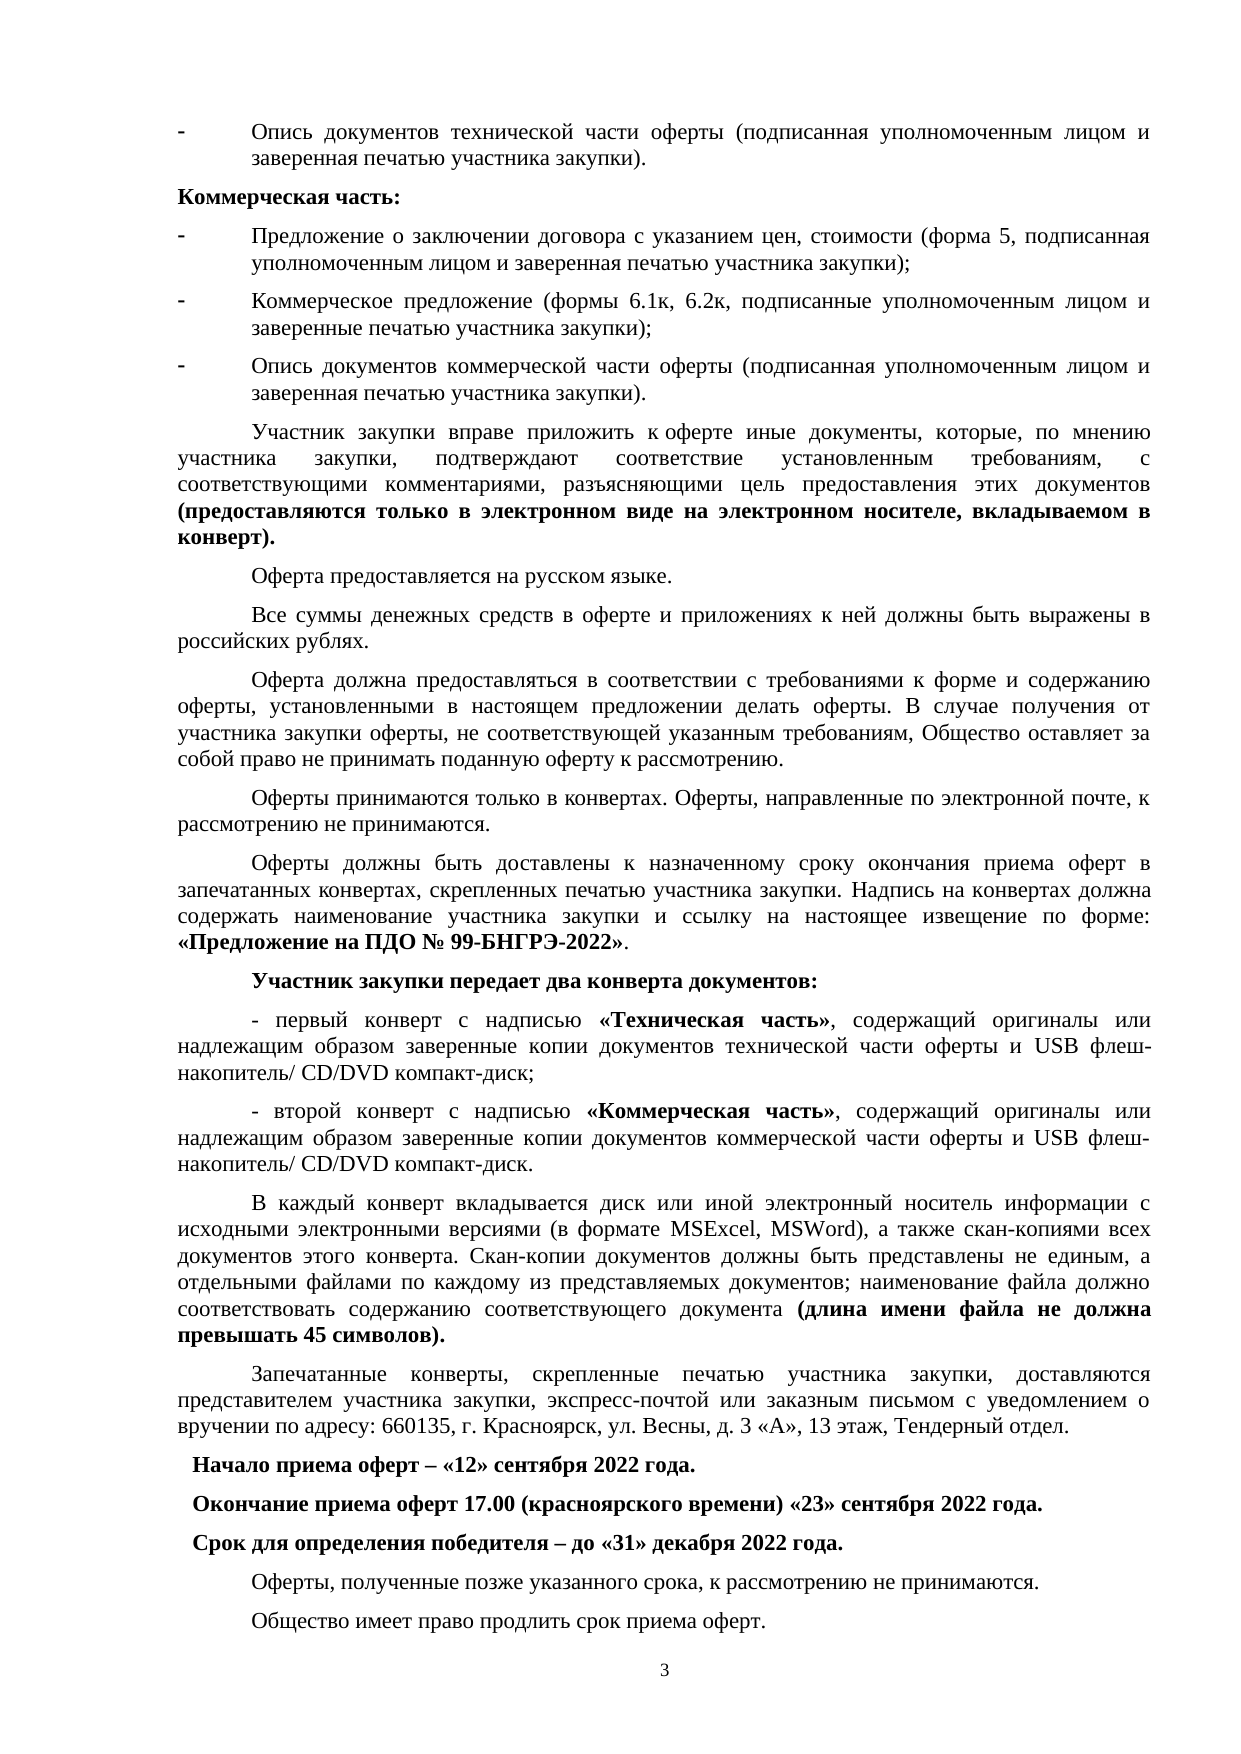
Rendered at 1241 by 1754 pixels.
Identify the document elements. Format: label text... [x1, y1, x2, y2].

text - первый конверт с надписью «Техническая часть», содержащий оригиналы или надлежащим образом заверенные копии документов технической части оферты и USB флеш-накопитель/ CD/DVD компакт-диск; [177, 1006, 1152, 1085]
text Окончание приема оферт 17.00 (красноярского времени) «23» сентября 2022 года. [192, 1490, 1152, 1517]
text - второй конверт с надписью «Коммерческая часть», содержащий оригиналы или надлежащим образом заверенные копии документов коммерческой части оферты и USB флеш-накопитель/ CD/DVD компакт-диск. [177, 1098, 1152, 1177]
text Коммерческая часть: [177, 183, 1152, 210]
text Запечатанные конверты, скрепленные печатью участника закупки, доставляются представителем участника закупки, экспресс-почтой или заказным письмом с уведомлением о вручении по адресу: 660135, г. Красноярск, ул. Весны, д. 3 «А», 13 этаж, Тендерный отдел. [177, 1360, 1152, 1439]
text Начало приема оферт – «12» сентября 2022 года. [192, 1451, 1152, 1478]
text Срок для определения победителя – до «31» декабря 2022 года. [192, 1529, 1152, 1555]
text Оферта предоставляется на русском языке. [177, 562, 1152, 588]
text Оферты должны быть доставлены к назначенному сроку окончания приема оферт в запечатанных конвертах, скрепленных печатью участника закупки. Надпись на конвертах должна содержать наименование участника закупки и ссылку на настоящее извещение по форме: «Предложение на ПДО № 99-БНГРЭ-2022». [177, 849, 1152, 955]
text Оферты, полученные позже указанного срока, к рассмотрению не принимаются. [177, 1568, 1152, 1594]
text Все суммы денежных средств в оферте и приложениях к ней должны быть выражены в российских рублях. [177, 601, 1152, 654]
list Опись документов технической части оферты (подписанная уполномоченным лицом и заверенная печатью участника закупки). [177, 118, 1152, 171]
text Участник закупки вправе приложить к оферте иные документы, которые, по мнению участника закупки, подтверждают соответствие установленным требованиям, с соответствующими комментариями, разъясняющими цель предоставления этих документов (предоставляются только в электронном виде на электронном носителе, вкладываемом в конверт). [177, 418, 1152, 549]
text Оферта должна предоставляться в соответствии с требованиями к форме и содержанию оферты, установленными в настоящем предложении делать оферты. В случае получения от участника закупки оферты, не соответствующей указанным требованиям, Общество оставляет за собой право не принимать поданную оферту к рассмотрению. [177, 666, 1152, 772]
list Опись документов коммерческой части оферты (подписанная уполномоченным лицом и заверенная печатью участника закупки). [177, 353, 1152, 405]
list Предложение о заключении договора с указанием цен, стоимости (форма 5, подписанная уполномоченным лицом и заверенная печатью участника закупки); [177, 222, 1152, 275]
list Коммерческое предложение (формы 6.1к, 6.2к, подписанные уполномоченным лицом и заверенные печатью участника закупки); [177, 287, 1152, 340]
text Оферты принимаются только в конвертах. Оферты, направленные по электронной почте, к рассмотрению не принимаются. [177, 784, 1152, 837]
text В каждый конверт вкладывается диск или иной электронный носитель информации с исходными электронными версиями (в формате MSExcel, MSWord), а также скан-копиями всех документов этого конверта. Скан-копии документов должны быть представлены не единым, а отдельными файлами по каждому из представляемых документов; наименование файла должно соответствовать содержанию соответствующего документа (длина имени файла не должна превышать 45 символов). [177, 1189, 1152, 1347]
text Общество имеет право продлить срок приема оферт. [177, 1607, 1152, 1633]
text Участник закупки передает два конверта документов: [177, 967, 1152, 993]
